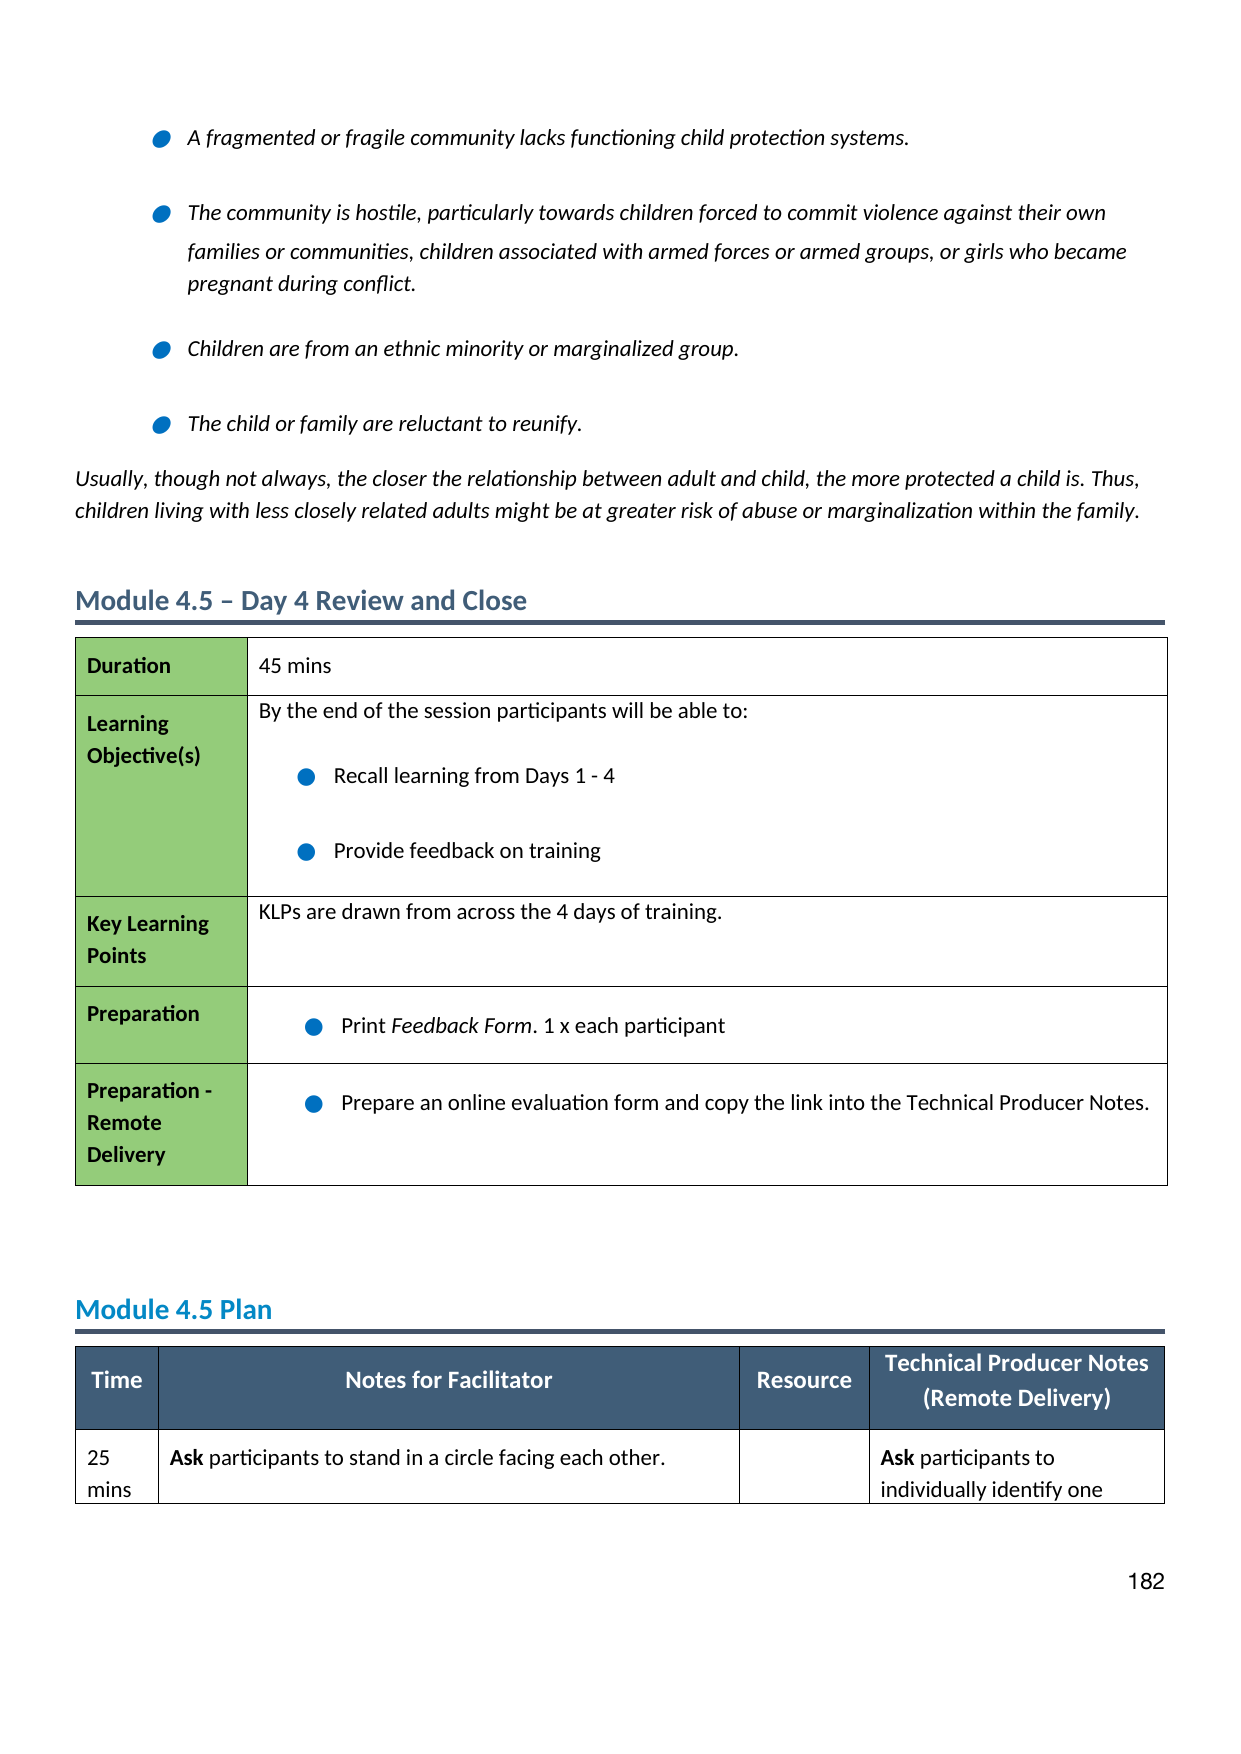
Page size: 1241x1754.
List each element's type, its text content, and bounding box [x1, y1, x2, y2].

table_cell Prepare an online evaluation form and copy the link into the Technical Producer Notes. [248, 1064, 1167, 1185]
table_cell Key Learning Points [76, 897, 247, 986]
table_cell 25 mins [76, 1430, 158, 1503]
table_cell Preparation [76, 987, 247, 1063]
table_header 45 mins [248, 638, 1167, 695]
text Module 4.5 Plan [75, 1291, 1165, 1329]
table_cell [159, 1430, 739, 1503]
list The child or family are reluctant to reunify. [150, 397, 1165, 444]
table_header Notes for Facilitator [159, 1347, 739, 1429]
table_cell Print Feedback Form. 1 x each participant [248, 987, 1167, 1063]
list Children are from an ethnic minority or marginalized group. [150, 323, 1165, 369]
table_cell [870, 1430, 1164, 1503]
table_cell Learning Objective(s) [76, 696, 247, 896]
table_cell KLPs are drawn from across the 4 days of training. [248, 897, 1167, 986]
list A fragmented or fragile community lacks functioning child protection systems. [150, 111, 1165, 158]
table_cell By the end of the session participants will be able to: Recall learning from Days 1 - 4 Provide feedback on training [248, 696, 1167, 896]
table_cell [740, 1430, 869, 1503]
table_header Time [76, 1347, 158, 1429]
table_header Duration [76, 638, 247, 695]
text Usually, though not always, the closer the relationship between adult and child, the more protected a child is. Thus, children living with less closely related adults might be at greater risk of abuse or marginalization within the family. [75, 464, 1165, 524]
list The community is hostile, particularly towards children forced to commit violence against their own families or communities, children associated with armed forces or armed groups, or girls who became pregnant during conflict. [150, 186, 1165, 298]
subtitle Module 4.5 – Day 4 Review and Close [75, 582, 1165, 620]
table_cell Preparation - Remote Delivery [76, 1064, 247, 1185]
table_header Technical Producer Notes (Remote Delivery) [870, 1347, 1164, 1429]
table_header Resource [740, 1347, 869, 1429]
